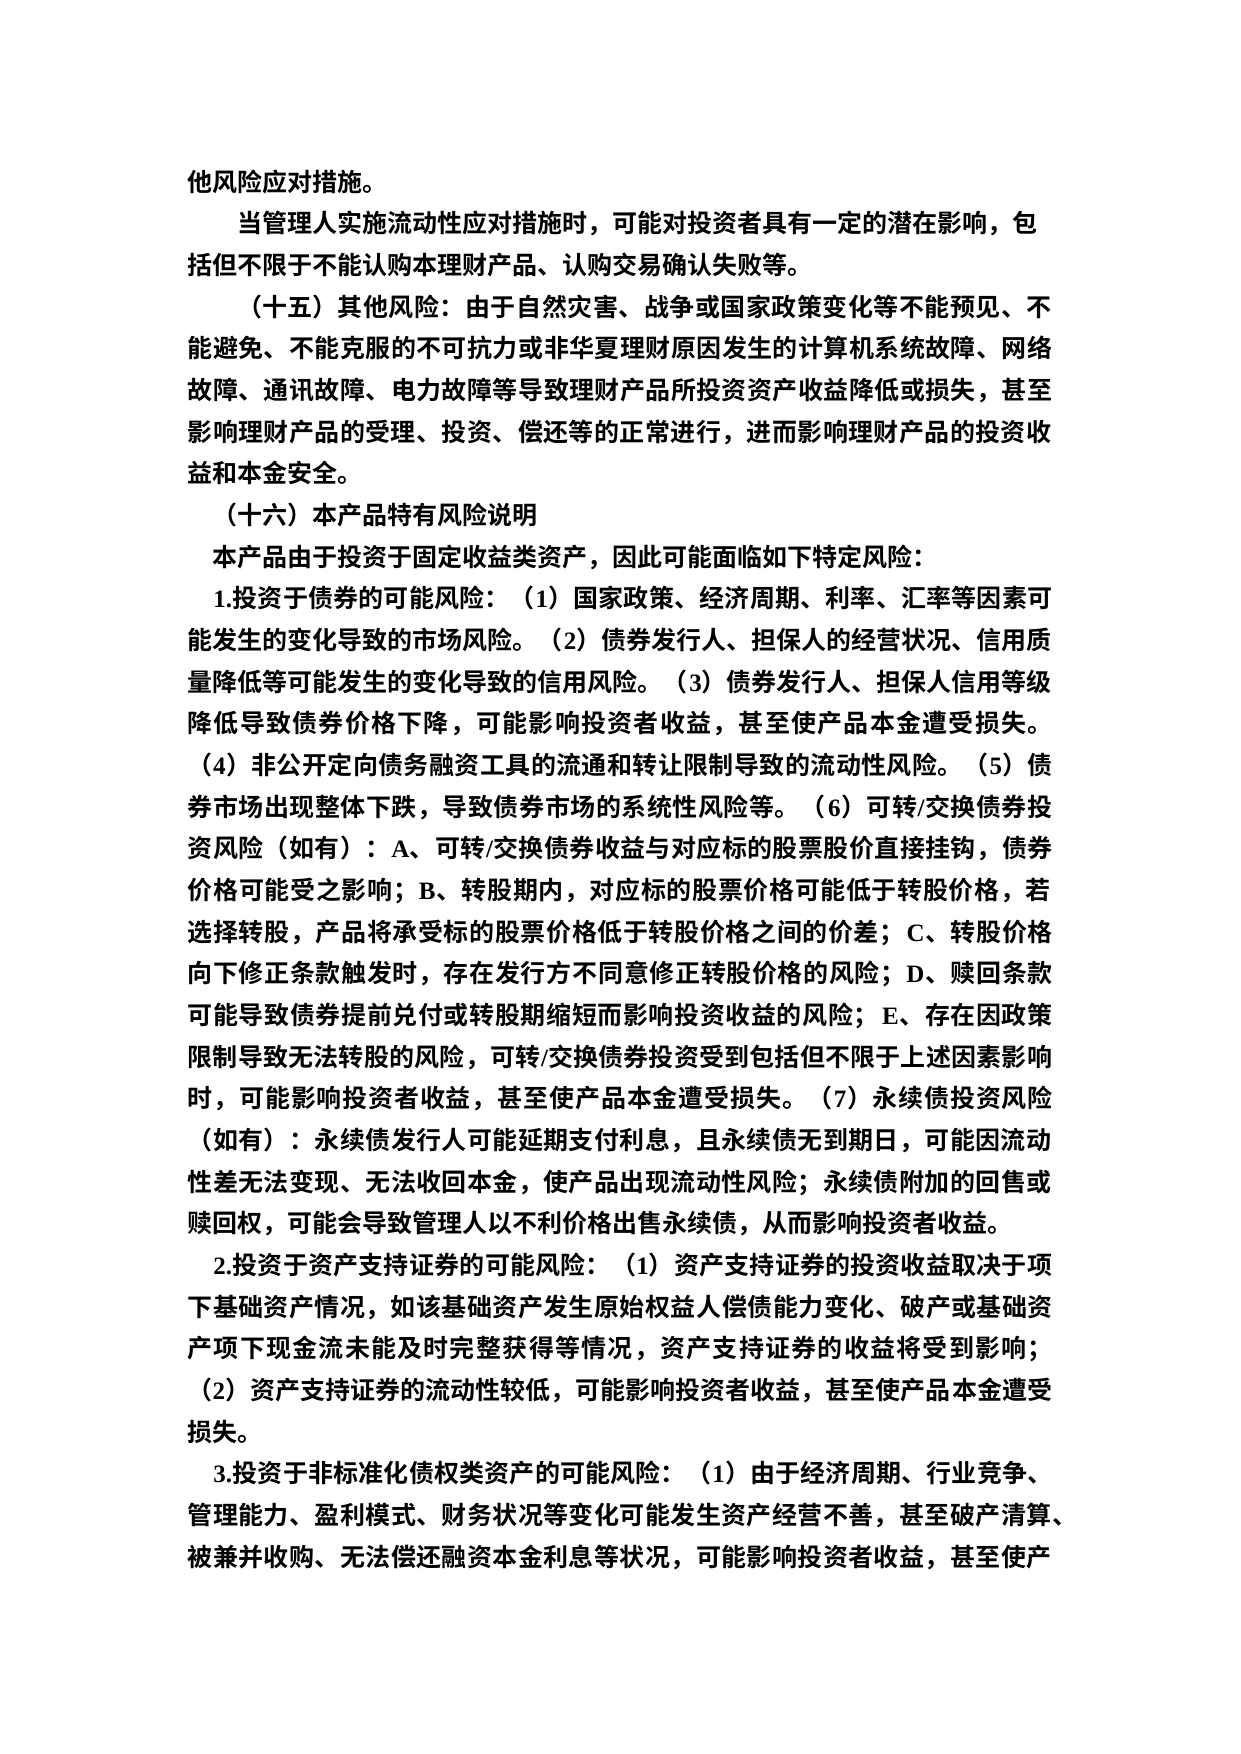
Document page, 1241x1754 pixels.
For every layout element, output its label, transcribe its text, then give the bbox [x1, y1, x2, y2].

list （十六）本产品特有风险说明 [187, 495, 1053, 532]
list 本产品由于投资于固定收益类资产，因此可能面临如下特定风险： [187, 537, 1053, 573]
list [187, 1454, 1053, 1573]
list 其他风险：由于自然灾害、战争或国家政策变化等不能预见、不能避免、不能克服的不可抗力或非华夏理财原因发生的计算机系统故障、网络故障、通讯故障、电力故障等导致理财产品所投资资产收益降低或损失，甚至影响理财产品的受理、投资、偿还等的正常进行，进而影响理财产品的投资收益和本金安全。 [187, 287, 1053, 490]
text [187, 162, 1053, 198]
list 1.投资于债券的可能风险：（1）国家政策、经济周期、利率、汇率等因素可能发生的变化导致的市场风险。（2）债券发行人、担保人的经营状况、信用质量降低等可能发生的变化导致的信用风险。（3）债券发行人、担保人信用等级降低导致债券价格下降，可能影响投资者收益，甚至使产品本金遭受损失。（4）非公开定向债务融资工具的流通和转让限制导致的流动性风险。（5）债券市场出现整体下跌，导致债券市场的系统性风险等。（6）可转/交换债券投资风险（如有）：A、可转/交换债券收益与对应标的股票股价直接挂钩，债券价格可能受之影响；B、转股期内，对应标的股票价格可能低于转股价格，若选择转股，产品将承受标的股票价格低于转股价格之间的价差；C、转股价格向下修正条款触发时，存在发行方不同意修正转股价格的风险；D、赎回条款可能导致债券提前兑付或转股期缩短而影响投资收益的风险；E、存在因政策限制导致无法转股的风险，可转/交换债券投资受到包括但不限于上述因素影响时，可能影响投资者收益，甚至使产品本金遭受损失。（7）永续债投资风险（如有）：永续债发行人可能延期支付利息，且永续债无到期日，可能因流动性差无法变现、无法收回本金，使产品出现流动性风险；永续债附加的回售或赎回权，可能会导致管理人以不利价格出售永续债，从而影响投资者收益。 [187, 579, 1053, 1240]
list 2.投资于资产支持证券的可能风险：（1）资产支持证券的投资收益取决于项下基础资产情况，如该基础资产发生原始权益人偿债能力变化、破产或基础资产项下现金流未能及时完整获得等情况，资产支持证券的收益将受到影响；（2）资产支持证券的流动性较低，可能影响投资者收益，甚至使产品本金遭受损失。 [187, 1245, 1053, 1448]
text 当管理人实施流动性应对措施时，可能对投资者具有一定的潜在影响，包括但不限于不能认购本理财产品、认购交易确认失败等。 [187, 204, 1053, 282]
